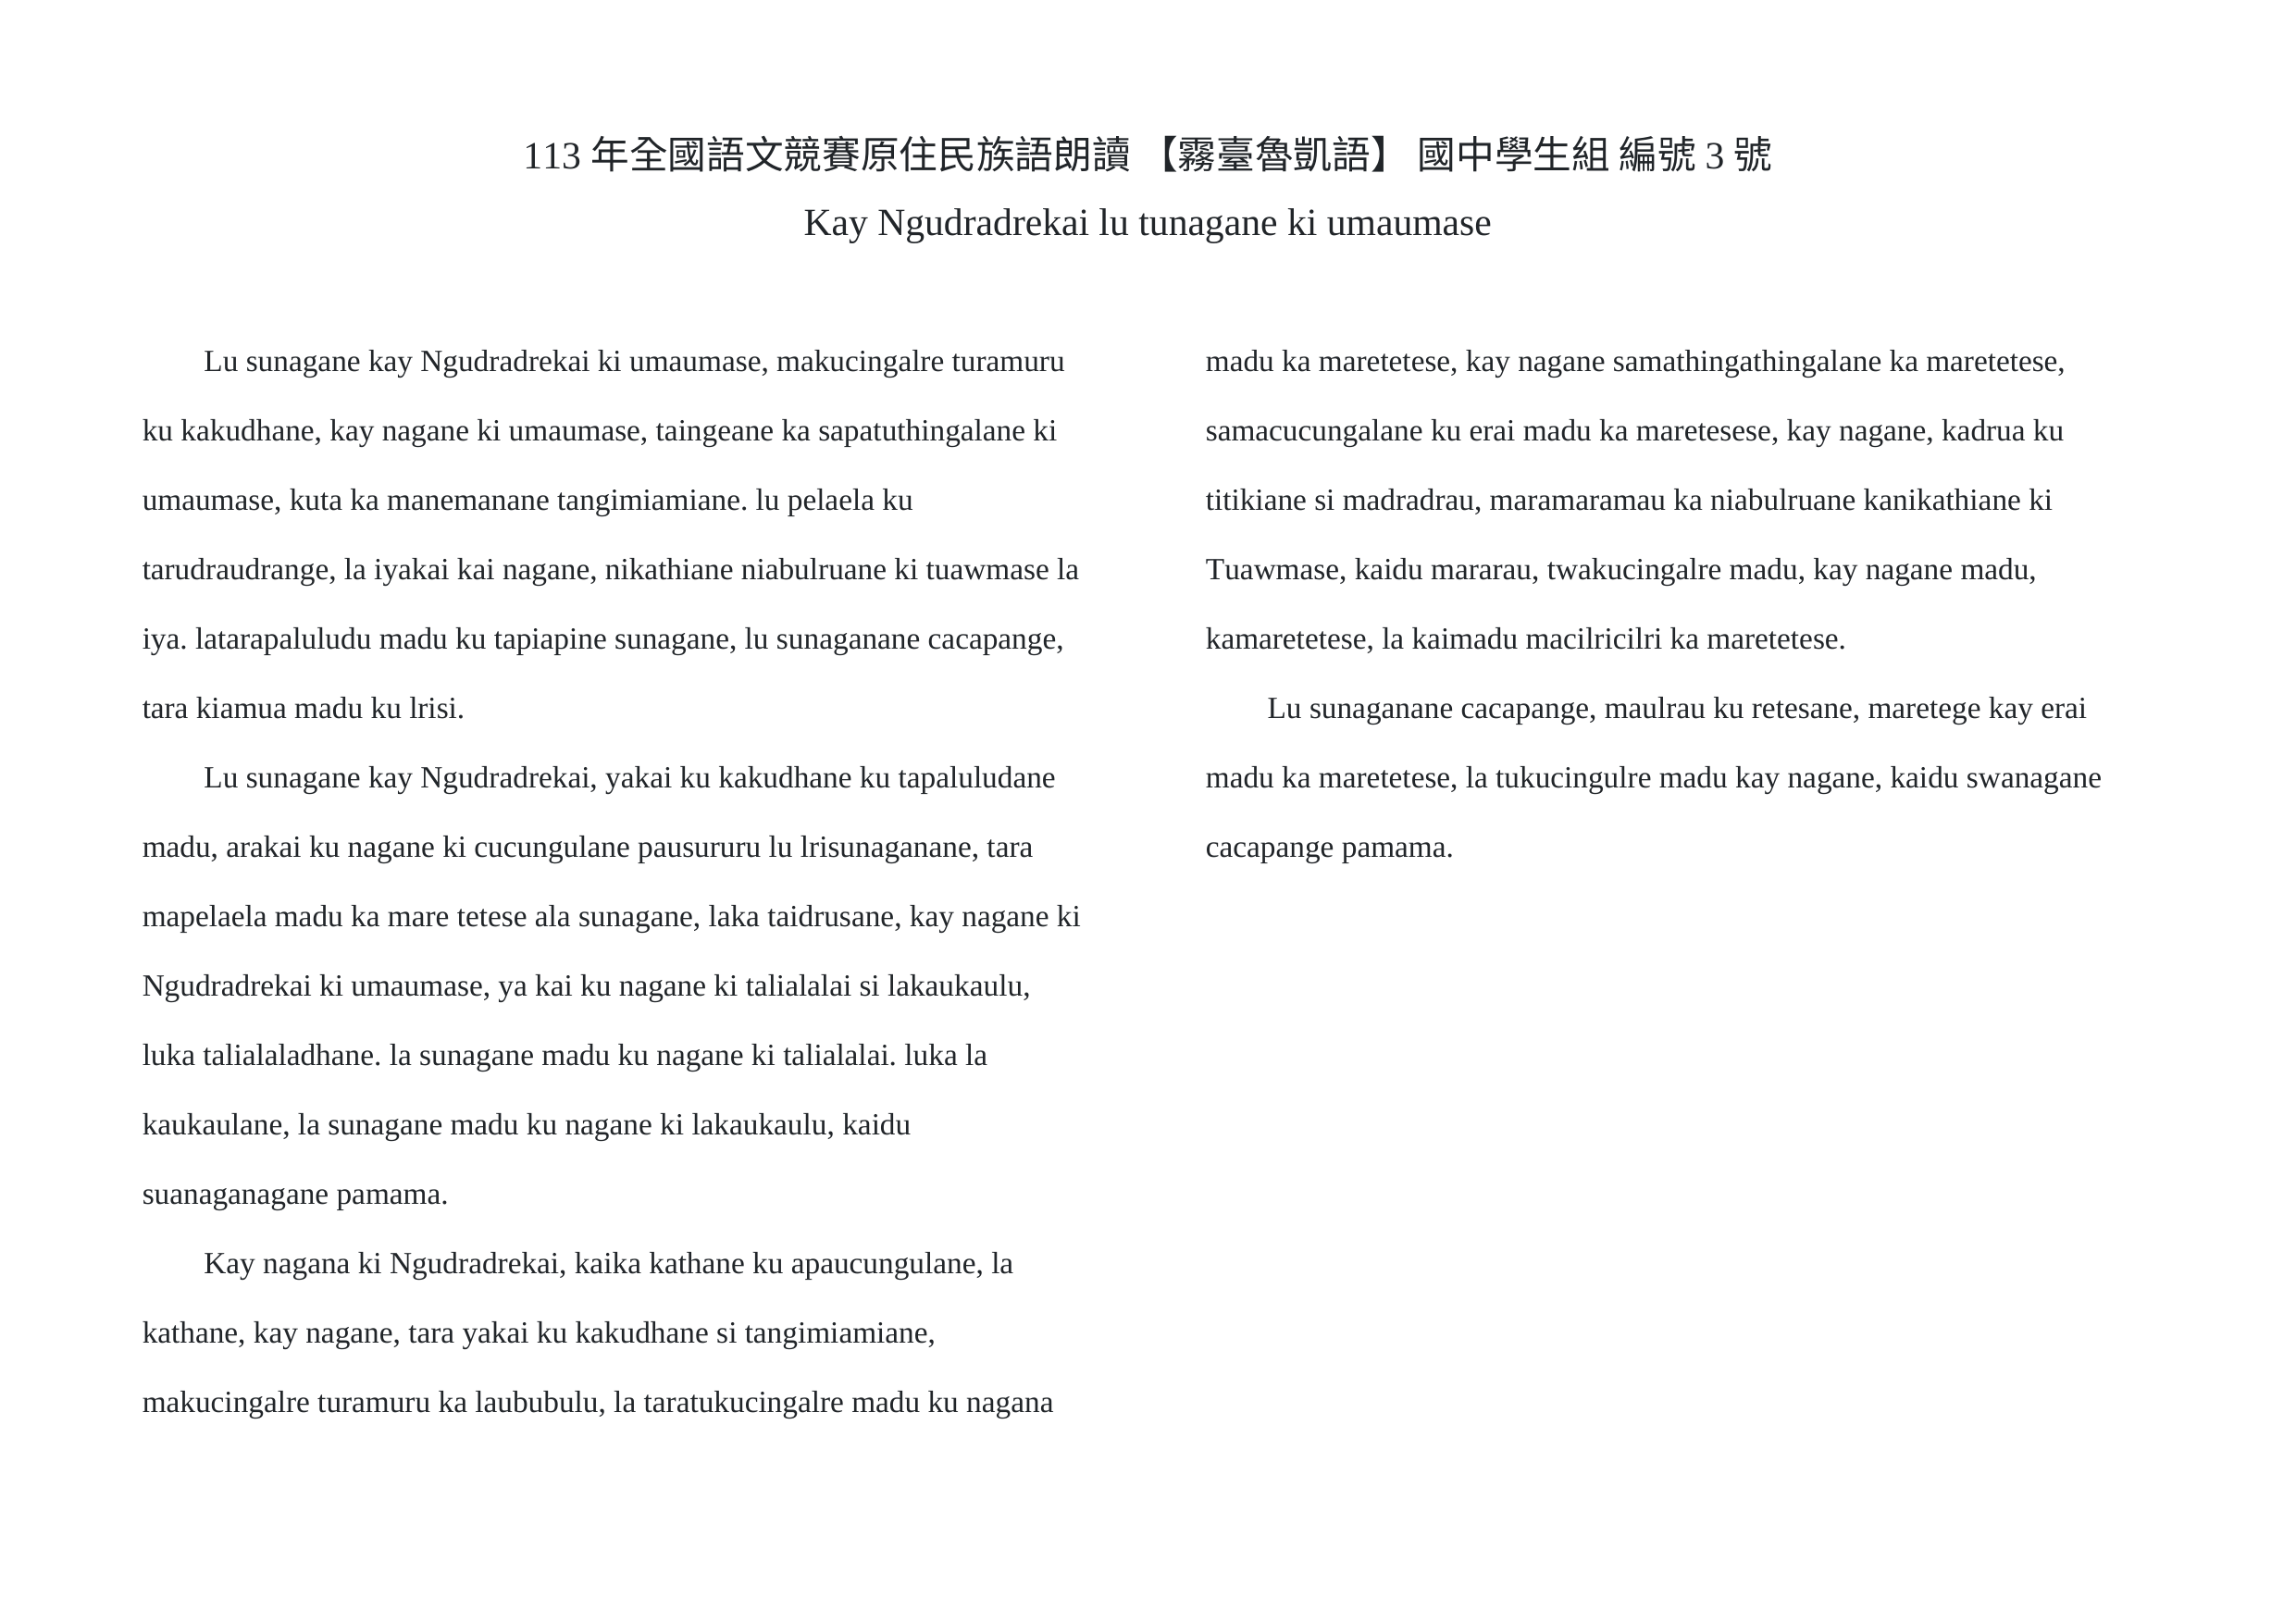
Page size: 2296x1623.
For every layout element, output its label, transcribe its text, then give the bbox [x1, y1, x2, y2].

text Kay nagana ki Ngudradrekai, kaika kathane ku apaucungulane, la kathane, kay nagane, tara yakai ku kakudhane si tangimiamiane, makucingalre turamuru ka laububulu, la taratukucingalre madu ku nagana madu ka maretetese, kay nagane samathingathingalane ka maretetese, samacucungalane ku erai madu ka maretesese, kay nagane, kadrua ku titikiane si madradrau, maramaramau ka niabulruane kanikathiane ki Tuawmase, kaidu mararau, twakucingalre madu, kay nagane madu, kamaretetese, la kaimadu macilricilri ka maretetese. [142, 1228, 1090, 1436]
text Lu sunagane kay Ngudradrekai ki umaumase, makucingalre turamuru ku kakudhane, kay nagane ki umaumase, taingeane ka sapatuthingalane ki umaumase, kuta ka manemanane tangimiamiane. lu pelaela ku tarudraudrange, la iyakai kai nagane, nikathiane niabulruane ki tuawmase la iya. latarapaluludu madu ku tapiapine sunagane, lu sunaganane cacapange, tara kiamua madu ku lrisi. [142, 326, 1090, 742]
text Kay Ngudradrekai lu tunagane ki umaumase [142, 187, 2153, 256]
text Kay nagana ki Ngudradrekai, kaika kathane ku apaucungulane, la kathane, kay nagane, tara yakai ku kakudhane si tangimiamiane, makucingalre turamuru ka laububulu, la taratukucingalre madu ku nagana madu ka maretetese, kay nagane samathingathingalane ka maretetese, samacucungalane ku erai madu ka maretesese, kay nagane, kadrua ku titikiane si madradrau, maramaramau ka niabulruane kanikathiane ki Tuawmase, kaidu mararau, twakucingalre madu, kay nagane madu, kamaretetese, la kaimadu macilricilri ka maretetese. [1206, 326, 2153, 673]
text Lu sunaganane cacapange, maulrau ku retesane, maretege kay erai madu ka maretetese, la tukucingulre madu kay nagane, kaidu swanagane cacapange pamama. [1206, 673, 2153, 881]
text Lu sunagane kay Ngudradrekai, yakai ku kakudhane ku tapaluludane madu, arakai ku nagane ki cucungulane pausururu lu lrisunaganane, tara mapelaela madu ka mare tetese ala sunagane, laka taidrusane, kay nagane ki Ngudradrekai ki umaumase, ya kai ku nagane ki talialalai si lakaukaulu, luka talialaladhane. la sunagane madu ku nagane ki talialalai. luka la kaukaulane, la sunagane madu ku nagane ki lakaukaulu, kaidu suanaganagane pamama. [142, 742, 1090, 1228]
text 113 年全國語文競賽原住民族語朗讀 【霧臺魯凱語】 國中學生組 編號 3 號 [142, 118, 2153, 187]
